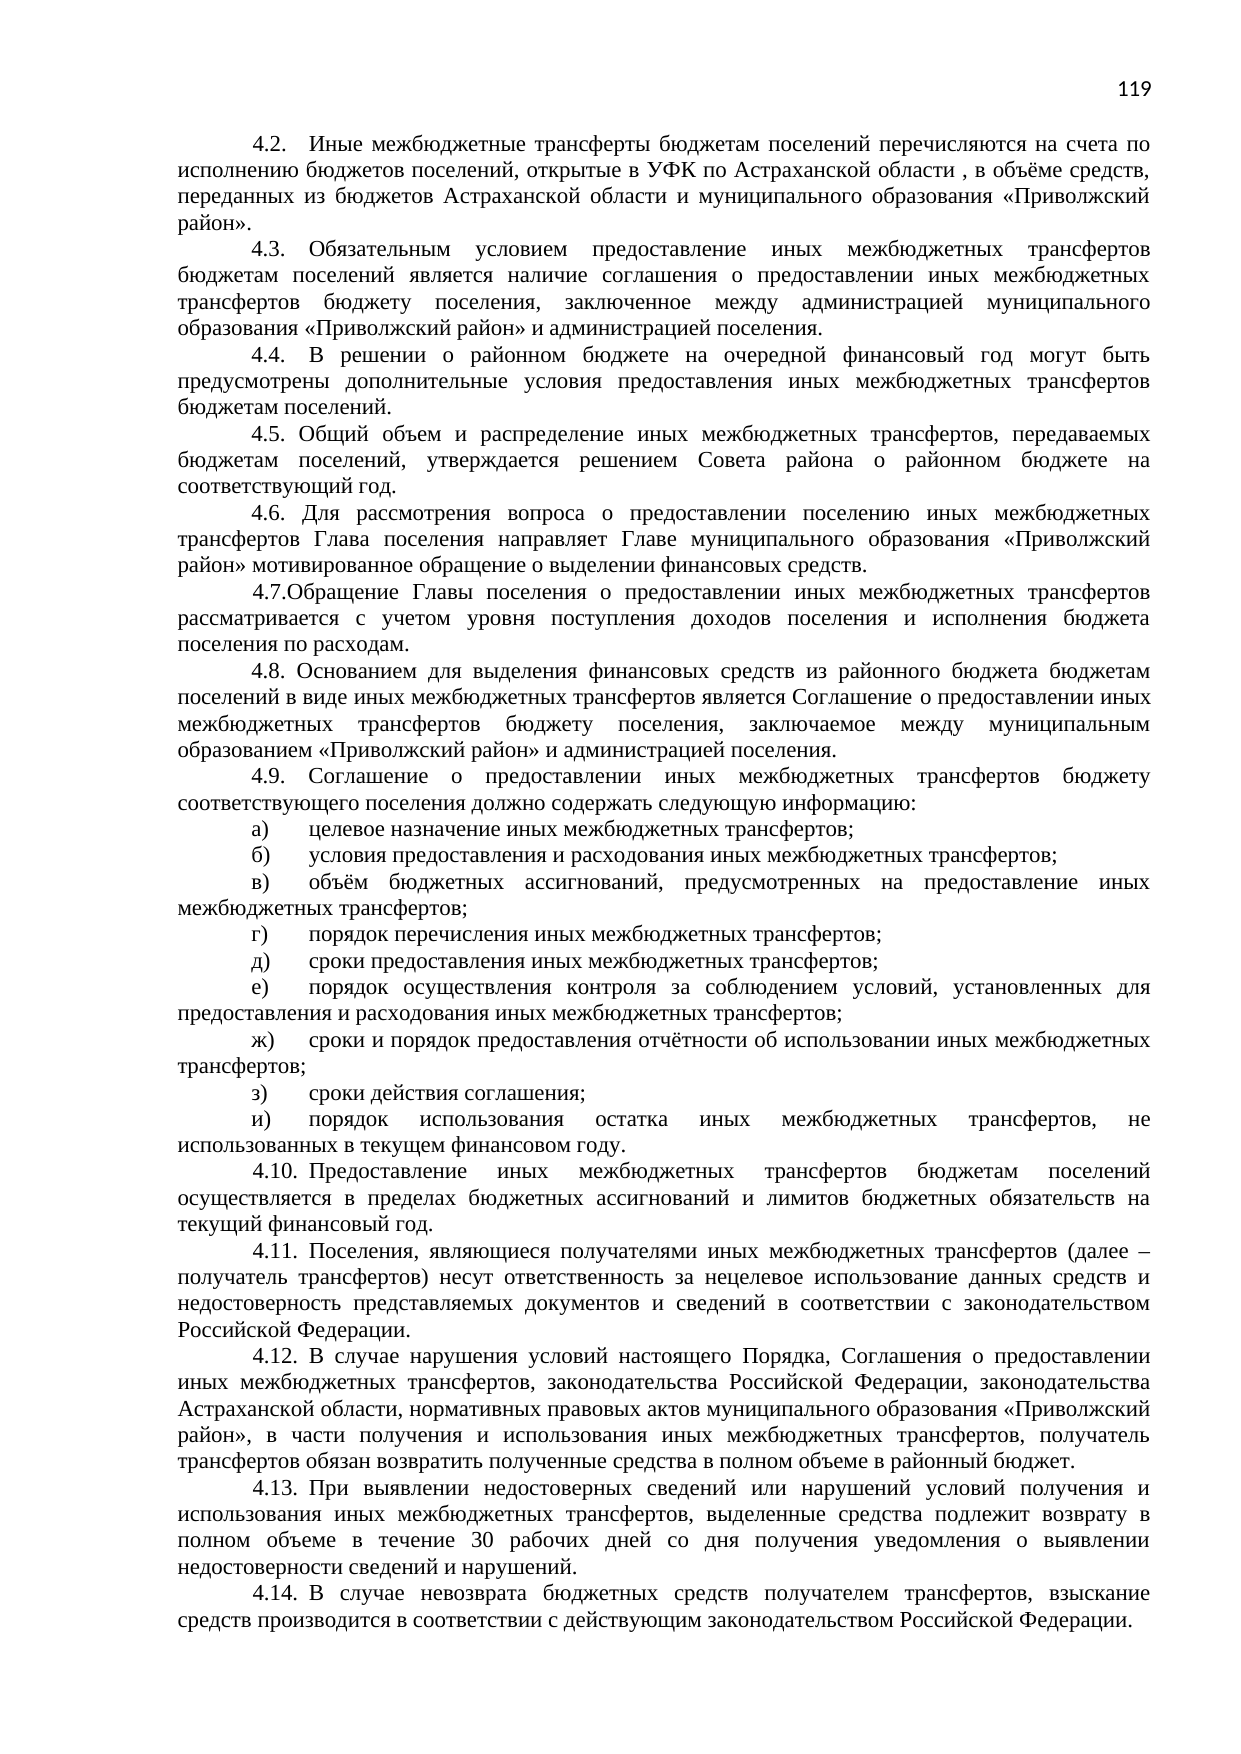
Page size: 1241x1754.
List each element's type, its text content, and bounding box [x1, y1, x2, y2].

text б) условия предоставления и расходования иных межбюджетных трансфертов; [177, 841, 1152, 868]
text 4.5. Общий объем и распределение иных межбюджетных трансфертов, передаваемых бюджетам поселений, утверждается решением Совета района о районном бюджете на соответствующий год. [177, 420, 1152, 499]
text 4.11. Поселения, являющиеся получателями иных межбюджетных трансфертов (далее – получатель трансфертов) несут ответственность за нецелевое использование данных средств и недостоверность представляемых документов и сведений в соответствии с законодательством Российской Федерации. [177, 1237, 1152, 1342]
text 4.8. Основанием для выделения финансовых средств из районного бюджета бюджетам поселений в виде иных межбюджетных трансфертов является Соглашение о предоставлении иных межбюджетных трансфертов бюджету поселения, заключаемое между муниципальным образованием «Приволжский район» и администрацией поселения. [177, 657, 1152, 762]
text 4.14. В случае невозврата бюджетных средств получателем трансфертов, взыскание средств производится в соответствии с действующим законодательством Российской Федерации. [177, 1579, 1152, 1632]
text 4.9. Соглашение о предоставлении иных межбюджетных трансфертов бюджету соответствующего поселения должно содержать следующую информацию: [177, 762, 1152, 815]
text в) объём бюджетных ассигнований, предусмотренных на предоставление иных межбюджетных трансфертов; [177, 868, 1152, 920]
text 4.2. Иные межбюджетные трансферты бюджетам поселений перечисляются на счета по исполнению бюджетов поселений, открытые в УФК по Астраханской области , в объёме средств, переданных из бюджетов Астраханской области и муниципального образования «Приволжский район». [177, 130, 1152, 235]
text и) порядок использования остатка иных межбюджетных трансфертов, не использованных в текущем финансовом году. [177, 1105, 1152, 1158]
text 4.13. При выявлении недостоверных сведений или нарушений условий получения и использования иных межбюджетных трансфертов, выделенные средства подлежит возврату в полном объеме в течение 30 рабочих дней со дня получения уведомления о выявлении недостоверности сведений и нарушений. [177, 1474, 1152, 1579]
text з) сроки действия соглашения; [177, 1078, 1152, 1105]
text 4.7.Обращение Главы поселения о предоставлении иных межбюджетных трансфертов рассматривается с учетом уровня поступления доходов поселения и исполнения бюджета поселения по расходам. [177, 578, 1152, 657]
text 4.4. В решении о районном бюджете на очередной финансовый год могут быть предусмотрены дополнительные условия предоставления иных межбюджетных трансфертов бюджетам поселений. [177, 341, 1152, 420]
text 4.3. Обязательным условием предоставление иных межбюджетных трансфертов бюджетам поселений является наличие соглашения о предоставлении иных межбюджетных трансфертов бюджету поселения, заключенное между администрацией муниципального образования «Приволжский район» и администрацией поселения. [177, 235, 1152, 341]
text 4.12. В случае нарушения условий настоящего Порядка, Соглашения о предоставлении иных межбюджетных трансфертов, законодательства Российской Федерации, законодательства Астраханской области, нормативных правовых актов муниципального образования «Приволжский район», в части получения и использования иных межбюджетных трансфертов, получатель трансфертов обязан возвратить полученные средства в полном объеме в районный бюджет. [177, 1342, 1152, 1474]
text г) порядок перечисления иных межбюджетных трансфертов; [177, 920, 1152, 947]
text 4.6. Для рассмотрения вопроса о предоставлении поселению иных межбюджетных трансфертов Глава поселения направляет Главе муниципального образования «Приволжский район» мотивированное обращение о выделении финансовых средств. [177, 499, 1152, 578]
text е) порядок осуществления контроля за соблюдением условий, установленных для предоставления и расходования иных межбюджетных трансфертов; [177, 973, 1152, 1026]
text 4.10. Предоставление иных межбюджетных трансфертов бюджетам поселений осуществляется в пределах бюджетных ассигнований и лимитов бюджетных обязательств на текущий финансовый год. [177, 1158, 1152, 1237]
text ж) сроки и порядок предоставления отчётности об использовании иных межбюджетных трансфертов; [177, 1026, 1152, 1078]
text а) целевое назначение иных межбюджетных трансфертов; [177, 815, 1152, 841]
text д) сроки предоставления иных межбюджетных трансфертов; [177, 947, 1152, 973]
